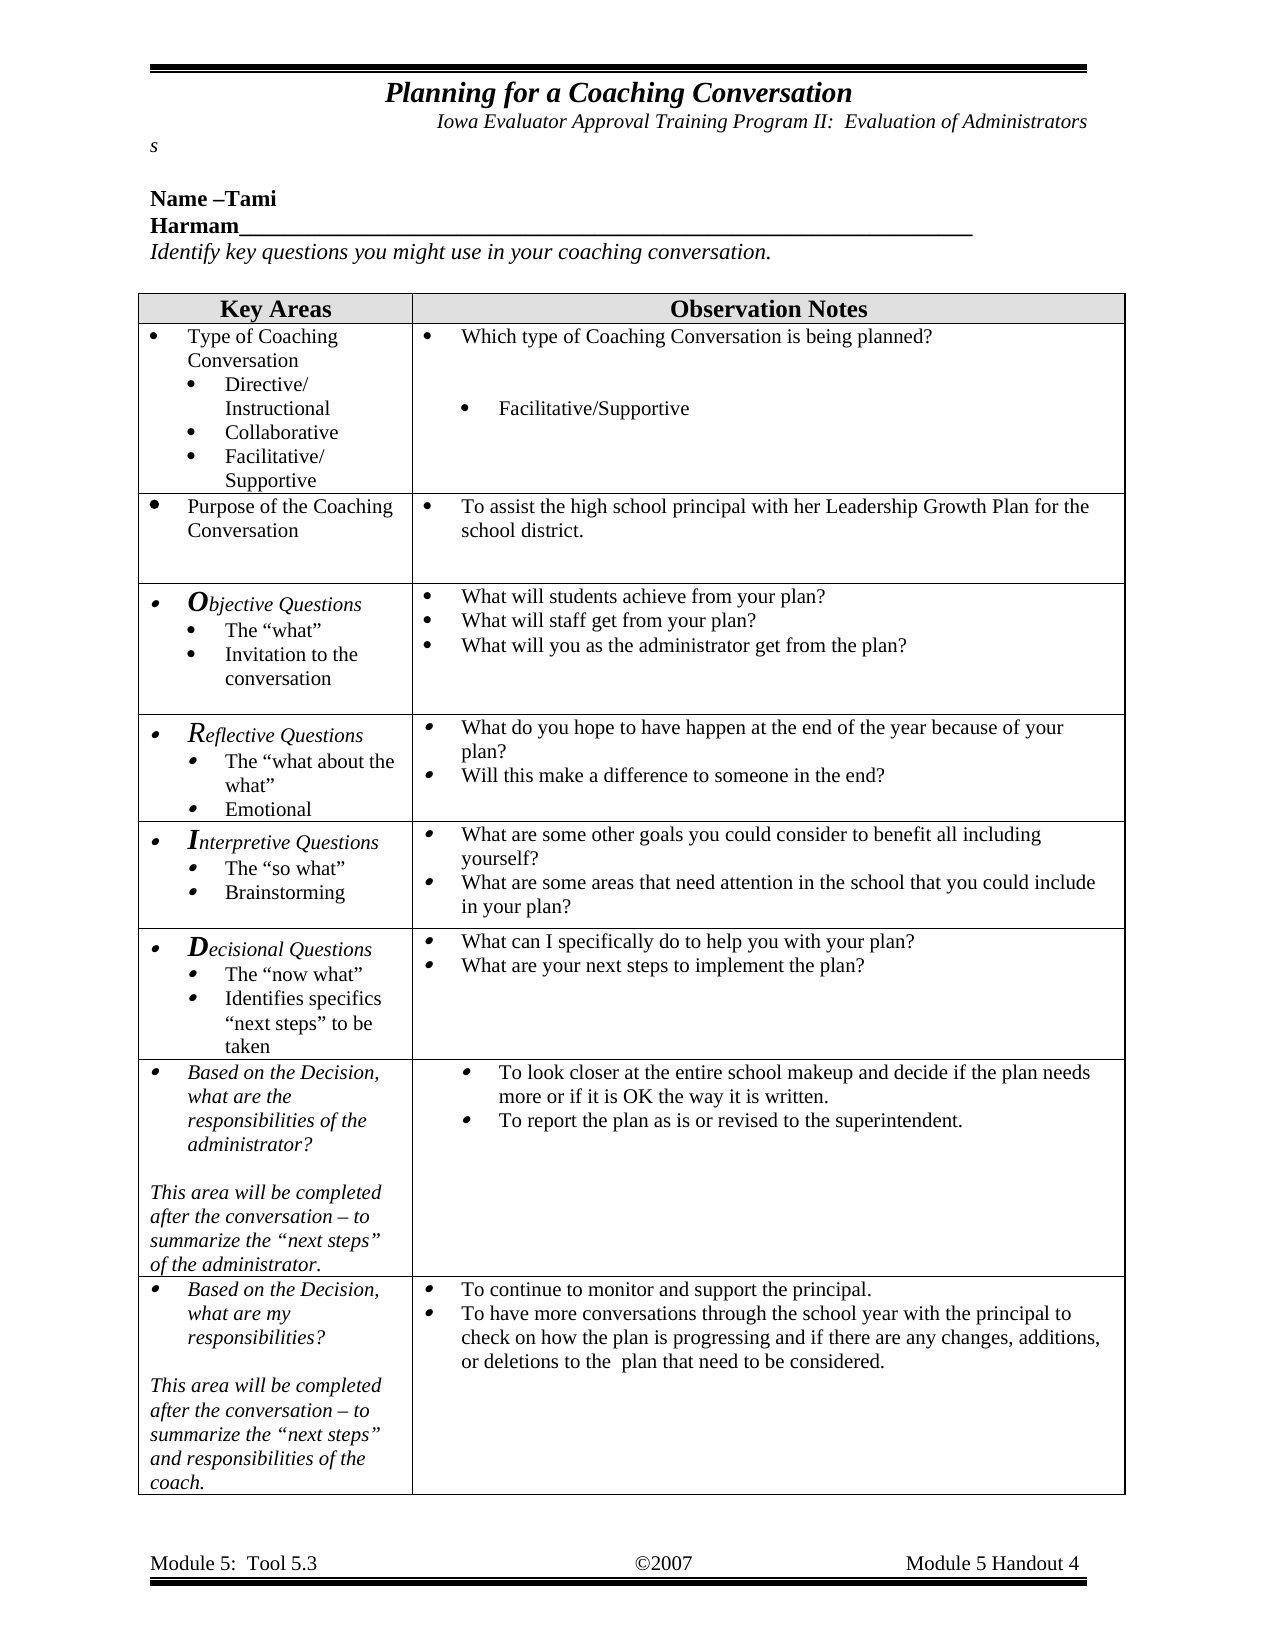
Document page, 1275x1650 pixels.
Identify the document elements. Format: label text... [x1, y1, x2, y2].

table_cell To assist the high school principal with her Leadership Growth Plan for the school district. [413, 494, 1124, 583]
text Identify key questions you might use in your coaching conversation. [150, 238, 1087, 264]
table_cell Reflective Questions The “what about the what” Emotional [139, 715, 412, 821]
table_cell Objective Questions The “what” Invitation to the conversation [139, 584, 412, 714]
text Name –Tami Harmam________________________________________________________________ [150, 185, 1087, 238]
table_cell What will students achieve from your plan? What will staff get from your plan? What will you as the administrator get from the plan? [413, 584, 1124, 714]
table_cell Interpretive Questions The “so what” Brainstorming [139, 822, 412, 928]
table_cell Type of Coaching Conversation Directive/ Instructional Collaborative Facilitative/ Supportive [139, 324, 412, 492]
table_cell What are some other goals you could consider to benefit all including yourself? What are some areas that need attention in the school that you could include in your plan? [413, 822, 1124, 928]
table_cell Decisional Questions The “now what” Identifies specifics “next steps” to be taken [139, 929, 412, 1058]
table_cell Which type of Coaching Conversation is being planned? Facilitative/Supportive [413, 324, 1124, 492]
table_cell To look closer at the entire school makeup and decide if the plan needs more or if it is OK the way it is written. To report the plan as is or revised to the superintendent. [413, 1060, 1124, 1276]
table_cell Based on the Decision, what are the responsibilities of the administrator? This area will be completed after the conversation – to summarize the “next steps” of the administrator. [139, 1060, 412, 1276]
table_header Key Areas [139, 294, 412, 323]
table_cell Based on the Decision, what are my responsibilities? This area will be completed after the conversation – to summarize the “next steps” and responsibilities of the coach. [139, 1277, 412, 1494]
table_header Observation Notes [413, 294, 1124, 323]
table_cell To continue to monitor and support the principal. To have more conversations through the school year with the principal to check on how the plan is progressing and if there are any changes, additions, or deletions to the plan that need to be considered. [413, 1277, 1124, 1494]
table_cell What can I specifically do to help you with your plan? What are your next steps to implement the plan? [413, 929, 1124, 1058]
table_cell What do you hope to have happen at the end of the year because of your plan? Will this make a difference to someone in the end? [413, 715, 1124, 821]
table_cell Purpose of the Coaching Conversation [139, 494, 412, 583]
